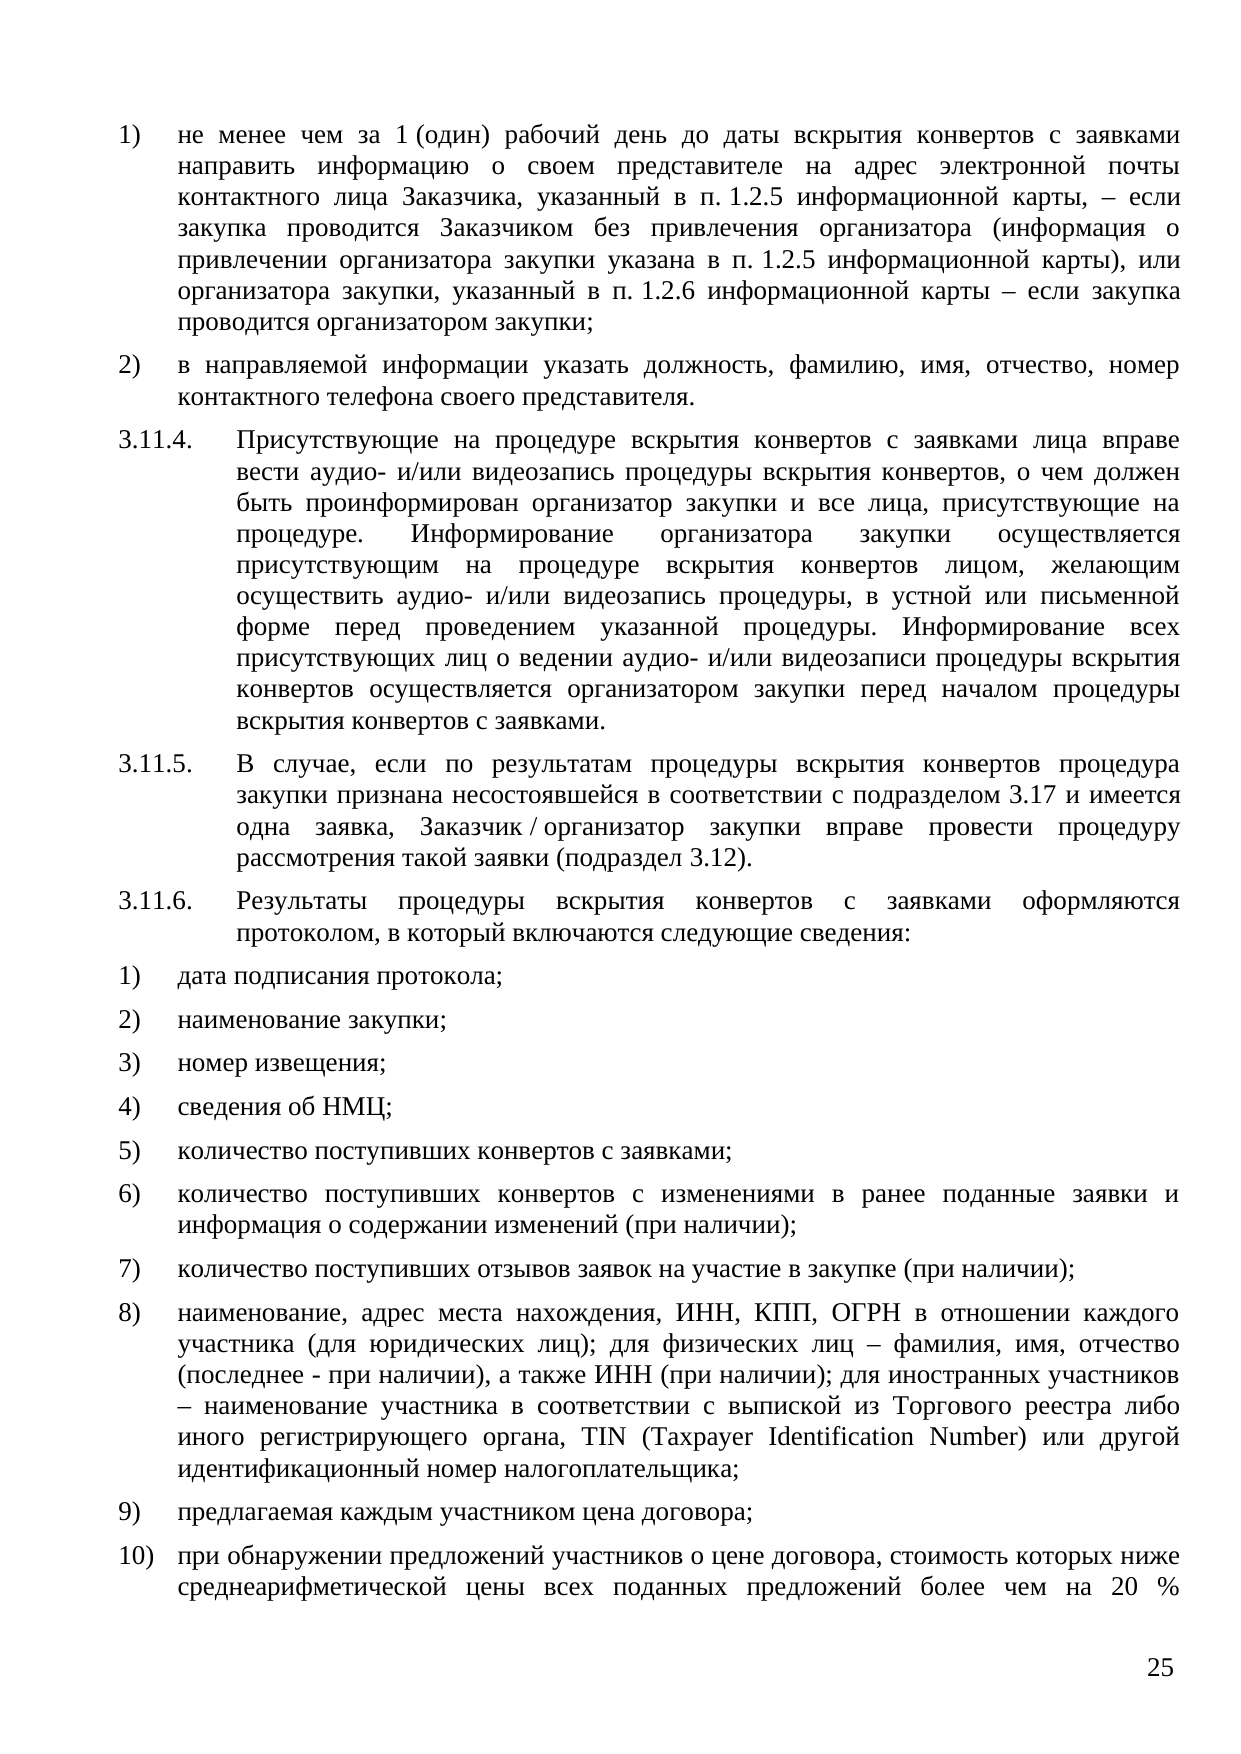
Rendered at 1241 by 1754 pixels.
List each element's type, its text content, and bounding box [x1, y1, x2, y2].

text количество поступивших конвертов с изменениями в ранее поданные заявки и информация о содержании изменений (при наличии); [118, 1177, 1181, 1240]
text наименование закупки; [118, 1003, 1181, 1034]
text количество поступивших конвертов с заявками; [118, 1134, 1181, 1165]
text дата подписания протокола; [118, 959, 1181, 990]
text номер извещения; [118, 1047, 1181, 1078]
text сведения об НМЦ; [118, 1090, 1181, 1121]
text Результаты процедуры вскрытия конвертов с заявками оформляются протоколом, в который включаются следующие сведения: [118, 884, 1181, 947]
text Присутствующие на процедуре вскрытия конвертов с заявками лица вправе вести аудио- и/или видеозапись процедуры вскрытия конвертов, о чем должен быть проинформирован организатор закупки и все лица, присутствующие на процедуре. Информирование организатора закупки осуществляется присутствующим на процедуре вскрытия конвертов лицом, желающим осуществить аудио- и/или видеозапись процедуры, в устной или письменной форме перед проведением указанной процедуры. Информирование всех присутствующих лиц о ведении аудио- и/или видеозаписи процедуры вскрытия конвертов осуществляется организатором закупки перед началом процедуры вскрытия конвертов с заявками. [118, 423, 1181, 735]
text В случае, если по результатам процедуры вскрытия конвертов процедура закупки признана несостоявшейся в соответствии с подразделом 3.17 и имеется одна заявка, Заказчик / организатор закупки вправе провести процедуру рассмотрения такой заявки (подраздел 3.12). [118, 747, 1181, 872]
text предлагаемая каждым участником цена договора; [118, 1495, 1181, 1526]
text количество поступивших отзывов заявок на участие в закупке (при наличии); [118, 1252, 1181, 1283]
text наименование, адрес места нахождения, ИНН, КПП, ОГРН в отношении каждого участника (для юридических лиц); для физических лиц – фамилия, имя, отчество (последнее - при наличии), а также ИНН (при наличии); для иностранных участников – наименование участника в соответствии с выпиской из Торгового реестра либо иного регистрирующего органа, TIN (Taxpayer Identification Number) или другой идентификационный номер налогоплательщика; [118, 1296, 1181, 1483]
text не менее чем за 1 (один) рабочий день до даты вскрытия конвертов с заявками направить информацию о своем представителе на адрес электронной почты контактного лица Заказчика, указанный в п. 1.2.5 информационной карты, – если закупка проводится Заказчиком без привлечения организатора (информация о привлечении организатора закупки указана в п. 1.2.5 информационной карты), или организатора закупки, указанный в п. 1.2.6 информационной карты – если закупка проводится организатором закупки; [118, 118, 1181, 336]
text в направляемой информации указать должность, фамилию, имя, отчество, номер контактного телефона своего представителя. [118, 349, 1181, 411]
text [118, 1539, 1181, 1601]
